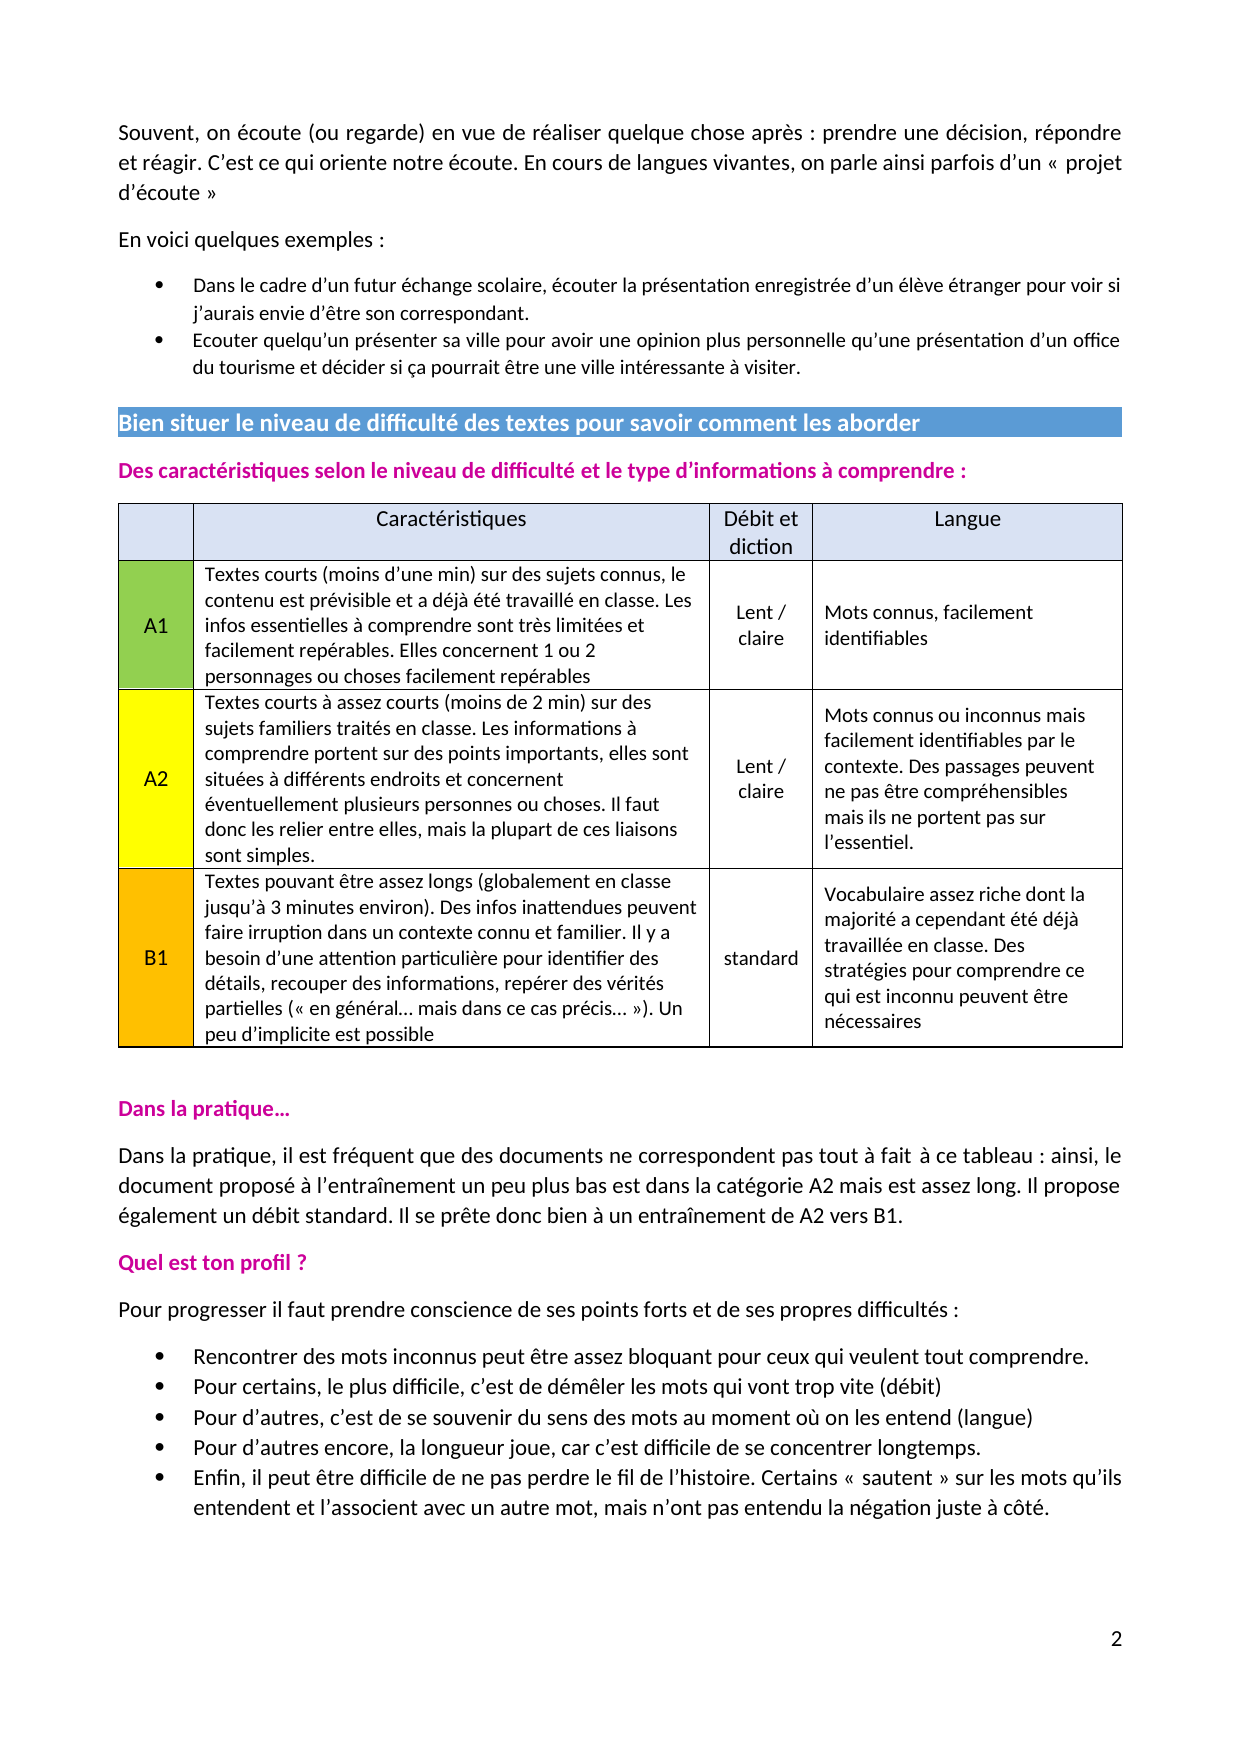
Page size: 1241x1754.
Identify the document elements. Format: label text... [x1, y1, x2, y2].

text Dans la pratique… [118, 1094, 1122, 1122]
table_header Langue [813, 504, 1122, 560]
table_cell A2 [119, 690, 193, 867]
table_cell Mots connus, facilement identifiables [813, 561, 1122, 688]
text Dans la pratique, il est fréquent que des documents ne correspondent pas tout à fait à ce tableau : ainsi, le document proposé à l’entraînement un peu plus bas est dans la catégorie A2 mais est assez long. Il propose également un débit standard. Il se prête donc bien à un entraînement de A2 vers B1. [118, 1141, 1122, 1230]
table_cell B1 [119, 869, 193, 1046]
table_cell standard [710, 869, 812, 1046]
text Pour progresser il faut prendre conscience de ses points forts et de ses propres difficultés : [118, 1295, 1122, 1323]
table_cell Vocabulaire assez riche dont la majorité a cependant été déjà travaillée en classe. Des stratégies pour comprendre ce qui est inconnu peuvent être nécessaires [813, 869, 1122, 1046]
table_cell Lent / claire [710, 561, 812, 688]
list Pour d’autres encore, la longueur joue, car c’est difficile de se concentrer longtemps. [156, 1433, 1122, 1461]
table_cell Textes pouvant être assez longs (globalement en classe jusqu’à 3 minutes environ). Des infos inattendues peuvent faire irruption dans un contexte connu et familier. Il y a besoin d’une attention particulière pour identifier des détails, recouper des informations, repérer des vérités partielles (« en général… mais dans ce cas précis… »). Un peu d’implicite est possible [194, 869, 709, 1046]
table_cell A1 [119, 561, 193, 688]
table_cell Lent / claire [710, 690, 812, 867]
table_header Débit et diction [710, 504, 812, 560]
text En voici quelques exemples : [118, 225, 1122, 253]
text Souvent, on écoute (ou regarde) en vue de réaliser quelque chose après : prendre une décision, répondre et réagir. C’est ce qui oriente notre écoute. En cours de langues vivantes, on parle ainsi parfois d’un « projet d’écoute » [118, 118, 1122, 207]
table_header Caractéristiques [194, 504, 709, 560]
list Ecouter quelqu’un présenter sa ville pour avoir une opinion plus personnelle qu’une présentation d’un office du tourisme et décider si ça pourrait être une ville intéressante à visiter. [155, 327, 1122, 380]
table_header [119, 504, 193, 560]
list Rencontrer des mots inconnus peut être assez bloquant pour ceux qui veulent tout comprendre. [156, 1342, 1122, 1370]
list Enfin, il peut être difficile de ne pas perdre le fil de l’histoire. Certains « sautent » sur les mots qu’ils entendent et l’associent avec un autre mot, mais n’ont pas entendu la négation juste à côté. [156, 1463, 1122, 1521]
text Des caractéristiques selon le niveau de difficulté et le type d’informations à comprendre : [118, 456, 1122, 484]
table_cell Textes courts (moins d’une min) sur des sujets connus, le contenu est prévisible et a déjà été travaillé en classe. Les infos essentielles à comprendre sont très limitées et facilement repérables. Elles concernent 1 ou 2 personnages ou choses facilement repérables [194, 561, 709, 688]
text Quel est ton profil ? [118, 1248, 1122, 1277]
list Dans le cadre d’un futur échange scolaire, écouter la présentation enregistrée d’un élève étranger pour voir si j’aurais envie d’être son correspondant. [156, 272, 1122, 325]
list Pour certains, le plus difficile, c’est de démêler les mots qui vont trop vite (débit) [156, 1372, 1122, 1401]
table_cell Mots connus ou inconnus mais facilement identifiables par le contexte. Des passages peuvent ne pas être compréhensibles mais ils ne portent pas sur l’essentiel. [813, 690, 1122, 867]
list Pour d’autres, c’est de se souvenir du sens des mots au moment où on les entend (langue) [156, 1403, 1122, 1431]
table_cell Textes courts à assez courts (moins de 2 min) sur des sujets familiers traités en classe. Les informations à comprendre portent sur des points importants, elles sont situées à différents endroits et concernent éventuellement plusieurs personnes ou choses. Il faut donc les relier entre elles, mais la plupart de ces liaisons sont simples. [194, 690, 709, 867]
text Bien situer le niveau de difficulté des textes pour savoir comment les aborder [118, 407, 1122, 437]
